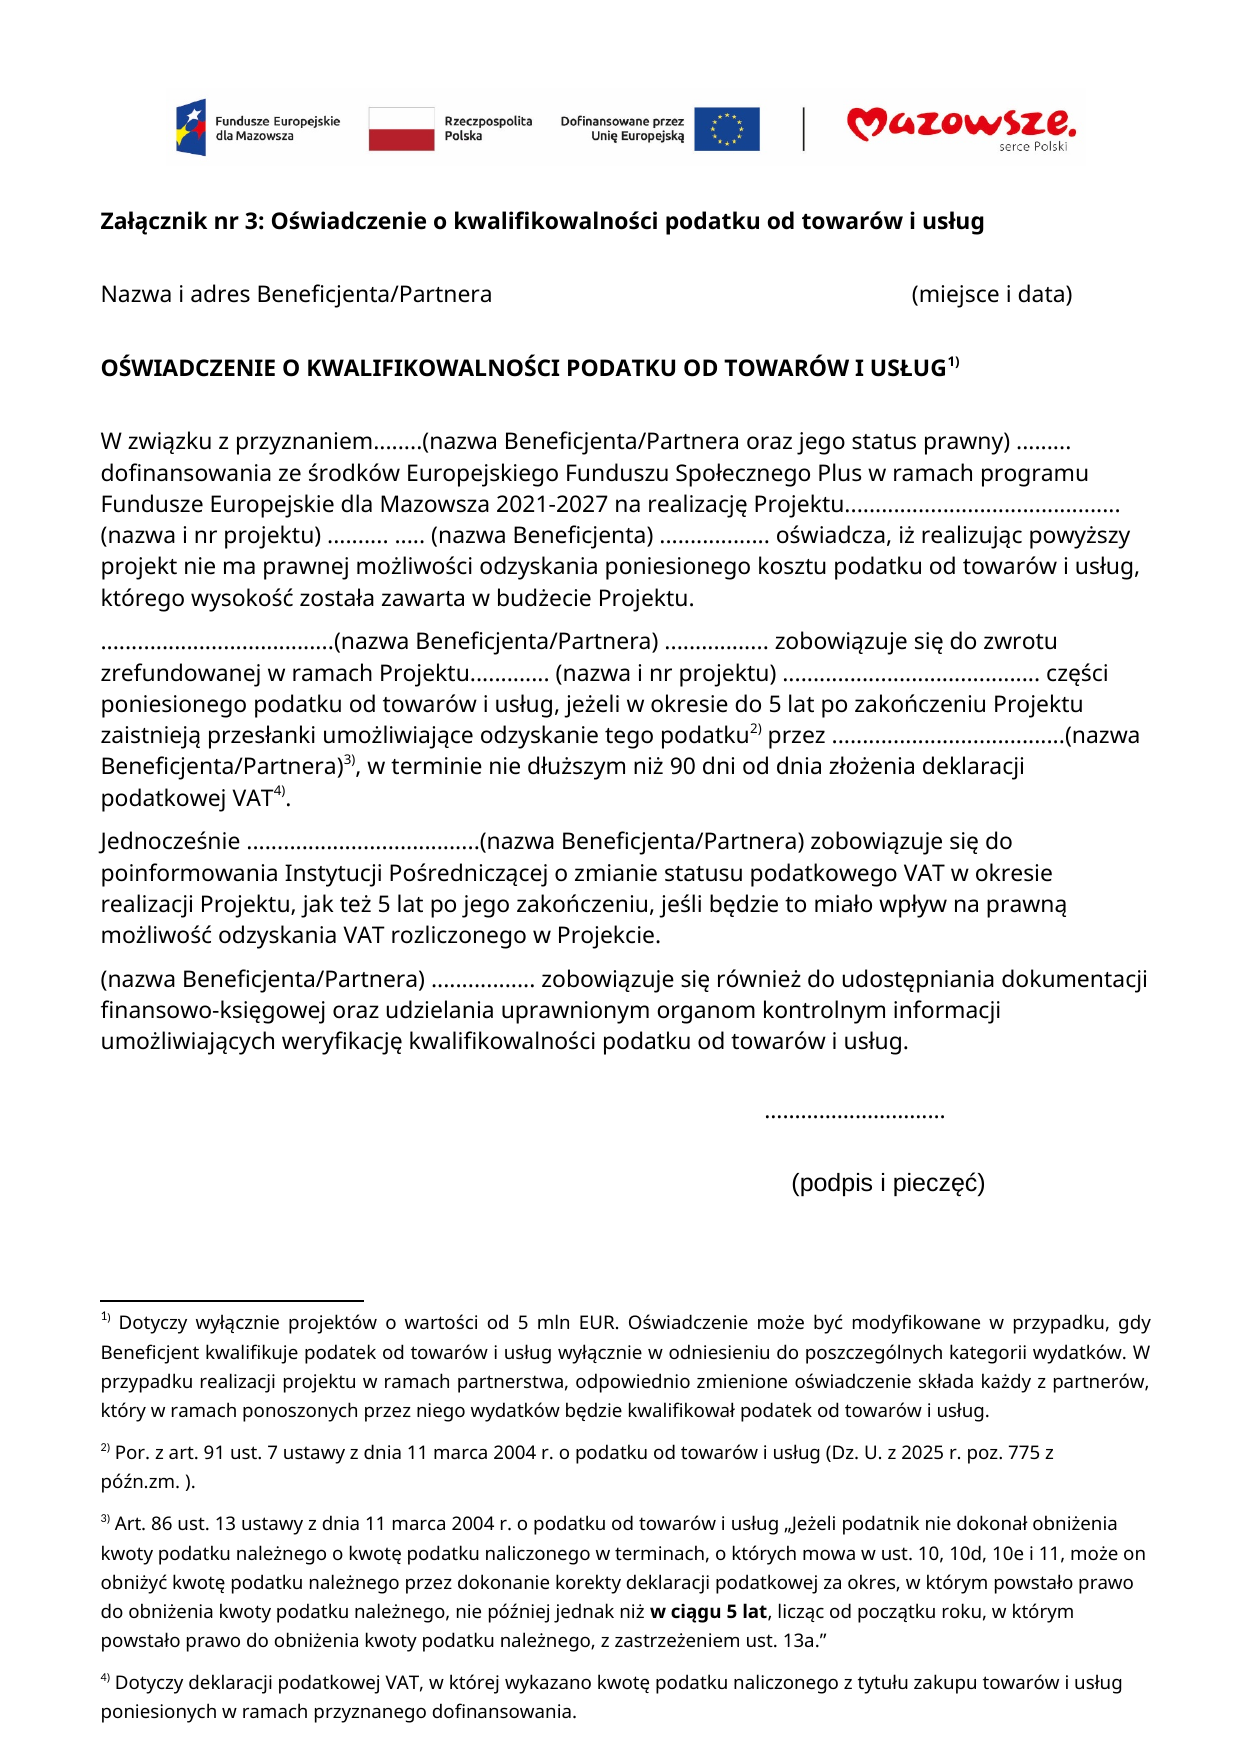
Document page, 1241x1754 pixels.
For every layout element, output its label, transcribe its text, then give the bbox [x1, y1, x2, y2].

text (nazwa Beneficjenta/Partnera) ................. zobowiązuje się również do udostępniania dokumentacji finansowo-księgowej oraz udzielania uprawnionym organom kontrolnym informacji umożliwiających weryfikację kwalifikowalności podatku od towarów i usług. [100, 963, 1152, 1057]
subtitle Załącznik nr 3: Oświadczenie o kwalifikowalności podatku od towarów i usług [100, 205, 1152, 236]
picture [166, 88, 1086, 166]
text Nazwa i adres Beneficjenta/Partnera (miejsce i data) [100, 278, 1152, 310]
text OŚWIADCZENIE O KWALIFIKOWALNOŚCI PODATKU OD TOWARÓW I USŁUG) [100, 352, 1152, 383]
text W związku z przyznaniem........(nazwa Beneficjenta/Partnera oraz jego status prawny) ......... dofinansowania ze środków Europejskiego Funduszu Społecznego Plus w ramach programu Fundusze Europejskie dla Mazowsza 2021-2027 na realizację Projektu.............................................(nazwa i nr projektu) .......... ..... (nazwa Beneficjenta) .................. oświadcza, iż realizując powyższy projekt nie ma prawnej możliwości odzyskania poniesionego kosztu podatku od towarów i usług, którego wysokość została zawarta w budżecie Projektu. [100, 425, 1152, 613]
text (podpis i pieczęć) [550, 1167, 1152, 1196]
text ………………………… [690, 1094, 1152, 1125]
text ......................................(nazwa Beneficjenta/Partnera) ................. zobowiązuje się do zwrotu zrefundowanej w ramach Projektu............. (nazwa i nr projektu) .......................................... części poniesionego podatku od towarów i usług, jeżeli w okresie do 5 lat po zakończeniu Projektu zaistnieją przesłanki umożliwiające odzyskanie tego podatku) przez ......................................(nazwa Beneficjenta/Partnera)), w terminie nie dłuższym niż 90 dni od dnia złożenia deklaracji podatkowej VAT). [100, 625, 1152, 813]
text Jednocześnie ......................................(nazwa Beneficjenta/Partnera) zobowiązuje się do poinformowania Instytucji Pośredniczącej o zmianie statusu podatkowego VAT w okresie realizacji Projektu, jak też 5 lat po jego zakończeniu, jeśli będzie to miało wpływ na prawną możliwość odzyskania VAT rozliczonego w Projekcie. [100, 825, 1152, 950]
